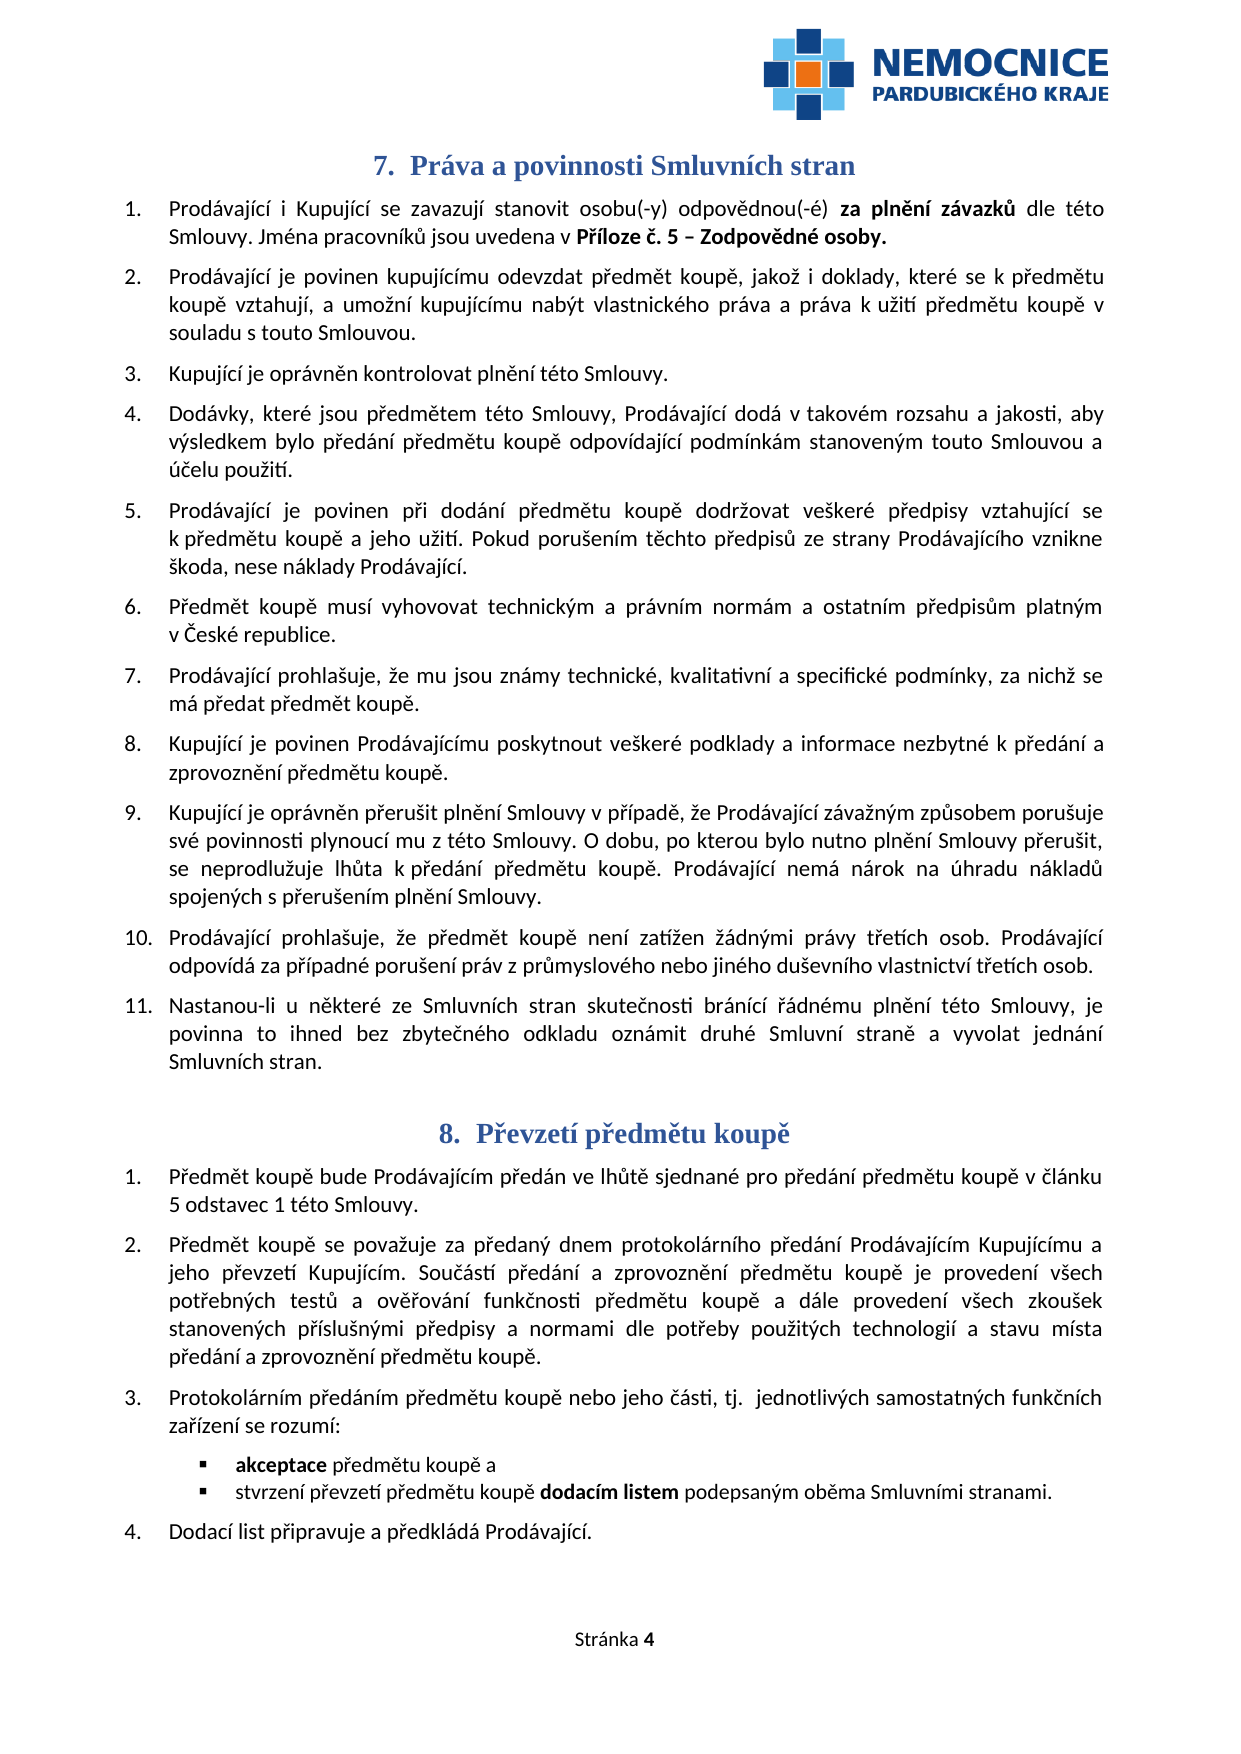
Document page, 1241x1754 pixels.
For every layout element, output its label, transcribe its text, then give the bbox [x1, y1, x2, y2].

list Předmět koupě se považuje za předaný dnem protokolárního předání Prodávajícím Kupujícímu a jeho převzetí Kupujícím. Součástí předání a zprovoznění předmětu koupě je provedení všech potřebných testů a ověřování funkčnosti předmětu koupě a dále provedení všech zkoušek stanovených příslušnými předpisy a normami dle potřeby použitých technologií a stavu místa předání a zprovoznění předmětu koupě. [124, 1230, 1104, 1371]
list Prodávající je povinen kupujícímu odevzdat předmět koupě, jakož i doklady, které se k předmětu koupě vztahují, a umožní kupujícímu nabýt vlastnického práva a práva k užití předmětu koupě v souladu s touto Smlouvou. [124, 262, 1104, 346]
picture [762, 27, 1109, 121]
list Prodávající prohlašuje, že mu jsou známy technické, kvalitativní a specifické podmínky, za nichž se má předat předmět koupě. [124, 661, 1104, 717]
list Předmět koupě bude Prodávajícím předán ve lhůtě sjednané pro předání předmětu koupě v článku 5 odstavec 1 této Smlouvy. [124, 1162, 1104, 1218]
subtitle Převzetí předmětu koupě [124, 1116, 1104, 1149]
list Kupující je povinen Prodávajícímu poskytnout veškeré podklady a informace nezbytné k předání a zprovoznění předmětu koupě. [124, 729, 1104, 786]
list Protokolárním předáním předmětu koupě nebo jeho části, tj. jednotlivých samostatných funkčních zařízení se rozumí: [124, 1383, 1104, 1439]
list Prodávající je povinen při dodání předmětu koupě dodržovat veškeré předpisy vztahující se k předmětu koupě a jeho užití. Pokud porušením těchto předpisů ze strany Prodávajícího vznikne škoda, nese náklady Prodávající. [124, 496, 1104, 580]
subtitle Práva a povinnosti Smluvních stran [124, 148, 1104, 181]
list Předmět koupě musí vyhovovat technickým a právním normám a ostatním předpisům platným v České republice. [124, 592, 1104, 648]
list stvrzení převzetí předmětu koupě dodacím listem podepsaným oběma Smluvními stranami. [198, 1478, 1104, 1505]
list Dodávky, které jsou předmětem této Smlouvy, Prodávající dodá v takovém rozsahu a jakosti, aby výsledkem bylo předání předmětu koupě odpovídající podmínkám stanoveným touto Smlouvou a účelu použití. [124, 399, 1104, 483]
list Kupující je oprávněn kontrolovat plnění této Smlouvy. [124, 359, 1104, 387]
list Prodávající i Kupující se zavazují stanovit osobu(-y) odpovědnou(-é) za plnění závazků dle této Smlouvy. Jména pracovníků jsou uvedena v Příloze č. 5 – Zodpovědné osoby. [124, 194, 1104, 250]
list Nastanou-li u některé ze Smluvních stran skutečnosti bránící řádnému plnění této Smlouvy, je povinna to ihned bez zbytečného odkladu oznámit druhé Smluvní straně a vyvolat jednání Smluvních stran. [124, 991, 1104, 1075]
list Dodací list připravuje a předkládá Prodávající. [124, 1517, 1104, 1545]
list Kupující je oprávněn přerušit plnění Smlouvy v případě, že Prodávající závažným způsobem porušuje své povinnosti plynoucí mu z této Smlouvy. O dobu, po kterou bylo nutno plnění Smlouvy přerušit, se neprodlužuje lhůta k předání předmětu koupě. Prodávající nemá nárok na úhradu nákladů spojených s přerušením plnění Smlouvy. [124, 798, 1104, 910]
list akceptace předmětu koupě a [198, 1452, 1104, 1478]
list Prodávající prohlašuje, že předmět koupě není zatížen žádnými právy třetích osob. Prodávající odpovídá za případné porušení práv z průmyslového nebo jiného duševního vlastnictví třetích osob. [124, 923, 1104, 979]
